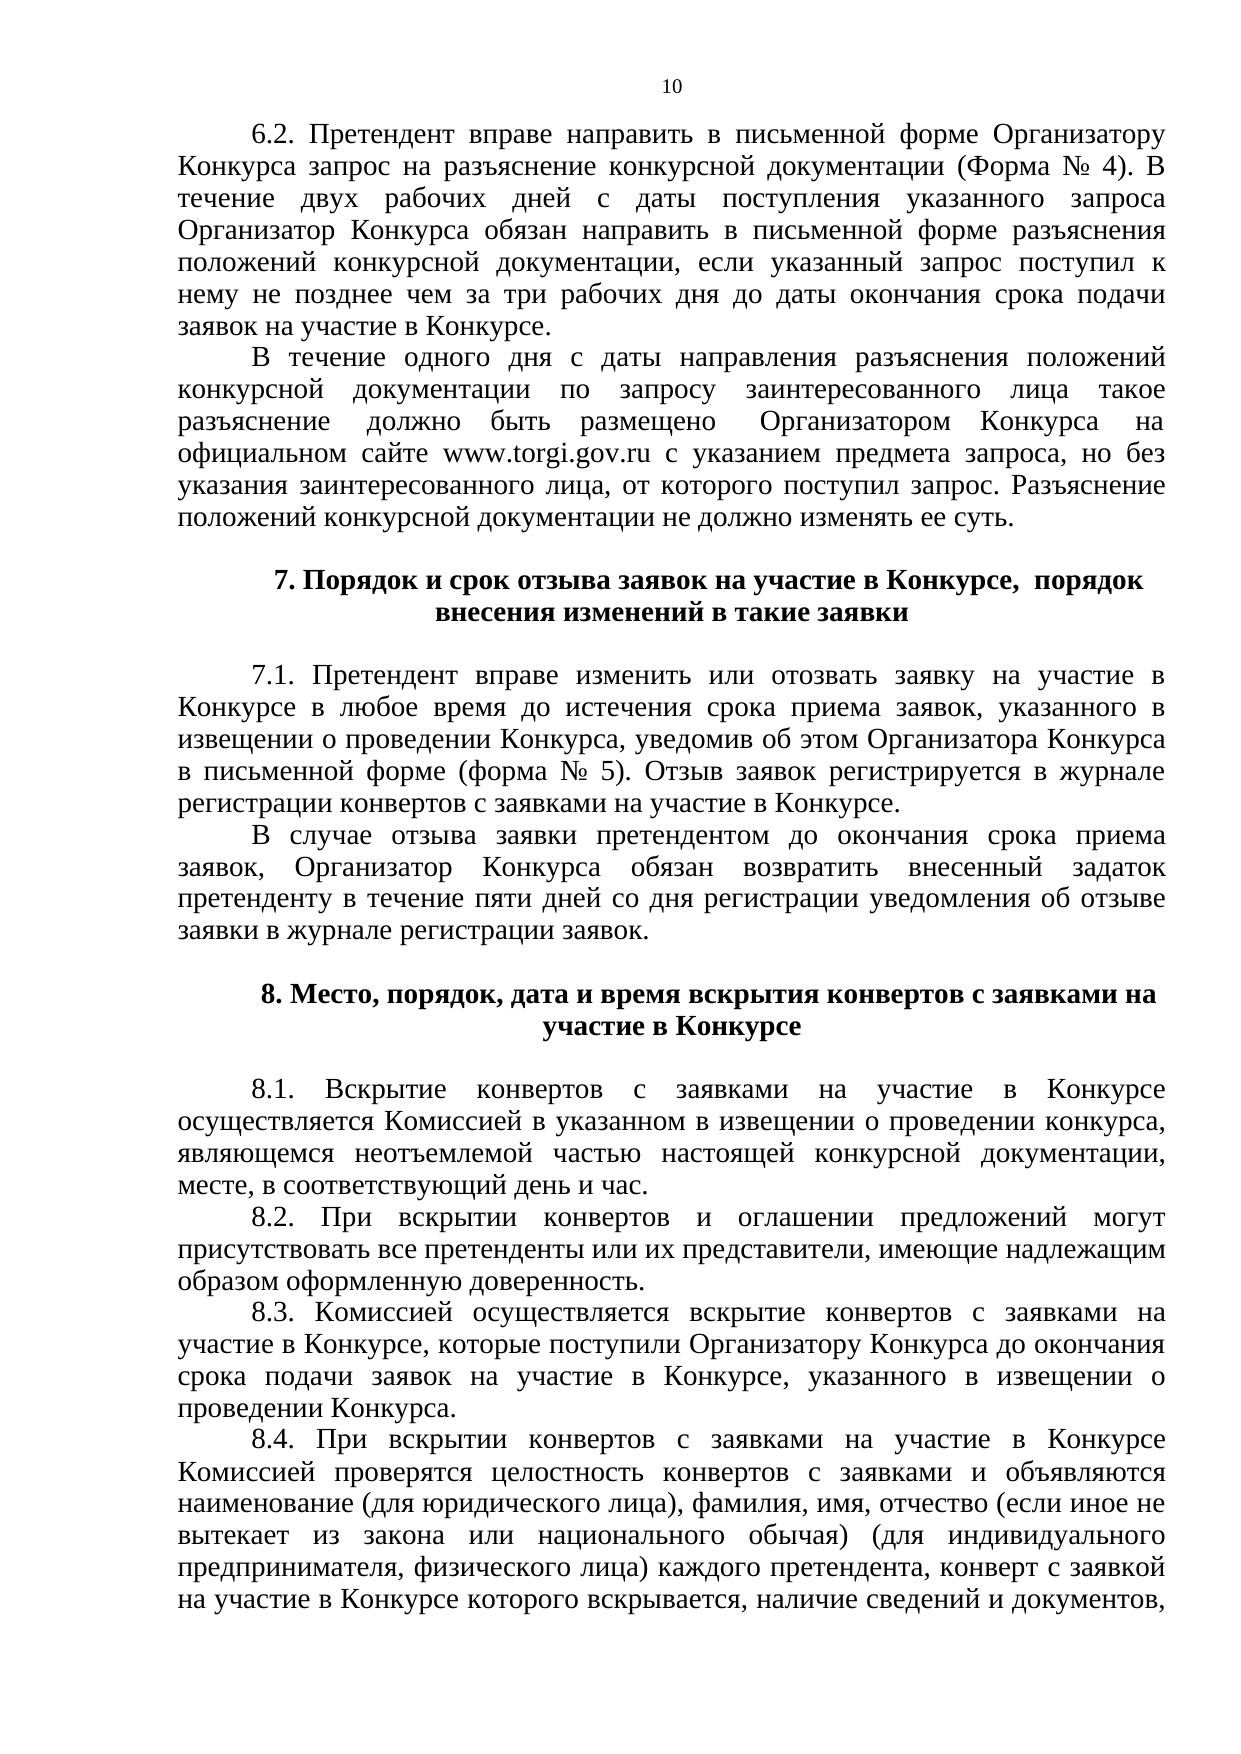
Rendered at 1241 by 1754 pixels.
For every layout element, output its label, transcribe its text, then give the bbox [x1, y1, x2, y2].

text 8.1. Вскрытие конвертов с заявками на участие в Конкурсе осуществляется Комиссией в указанном в извещении о проведении конкурса, являющемся неотъемлемой частью настоящей конкурсной документации, месте, в соответствующий день и час. [177, 1073, 1167, 1201]
text 6.2. Претендент вправе направить в письменной форме Организатору Конкурса запрос на разъяснение конкурсной документации (Форма № 4). В течение двух рабочих дней с даты поступления указанного запроса Организатор Конкурса обязан направить в письменной форме разъяснения положений конкурсной документации, если указанный запрос поступил к нему не позднее чем за три рабочих дня до даты окончания срока подачи заявок на участие в Конкурсе. [177, 118, 1167, 341]
text 8.2. При вскрытии конвертов и оглашении предложений могут присутствовать все претенденты или их представители, имеющие надлежащим образом оформленную доверенность. [177, 1201, 1167, 1296]
text В течение одного дня с даты направления разъяснения положений конкурсной документации по запросу заинтересованного лица такое разъяснение должно быть размещено Организатором Конкурса на [177, 341, 1167, 437]
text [177, 1423, 1167, 1615]
text 8. Место, порядок, дата и время вскрытия конвертов с заявками на участие в Конкурсе [177, 978, 1167, 1041]
text В случае отзыва заявки претендентом до окончания срока приема заявок, Организатор Конкурса обязан возвратить внесенный задаток претенденту в течение пяти дней со дня регистрации уведомления об отзыве заявки в журнале регистрации заявок. [177, 819, 1167, 946]
text 8.3. Комиссией осуществляется вскрытие конвертов с заявками на участие в Конкурсе, которые поступили Организатору Конкурса до окончания срока подачи заявок на участие в Конкурсе, указанного в извещении о проведении Конкурса. [177, 1296, 1167, 1423]
text официальном сайте www.torgi.gov.ru с указанием предмета запроса, но без указания заинтересованного лица, от которого поступил запрос. Разъяснение положений конкурсной документации не должно изменять ее суть. [177, 437, 1167, 532]
text 7. Порядок и срок отзыва заявок на участие в Конкурсе, порядок внесения изменений в такие заявки [177, 564, 1167, 628]
text 7.1. Претендент вправе изменить или отозвать заявку на участие в Конкурсе в любое время до истечения срока приема заявок, указанного в извещении о проведении Конкурса, уведомив об этом Организатора Конкурса в письменной форме (форма № 5). Отзыв заявок регистрируется в журнале регистрации конвертов с заявками на участие в Конкурсе. [177, 659, 1167, 819]
